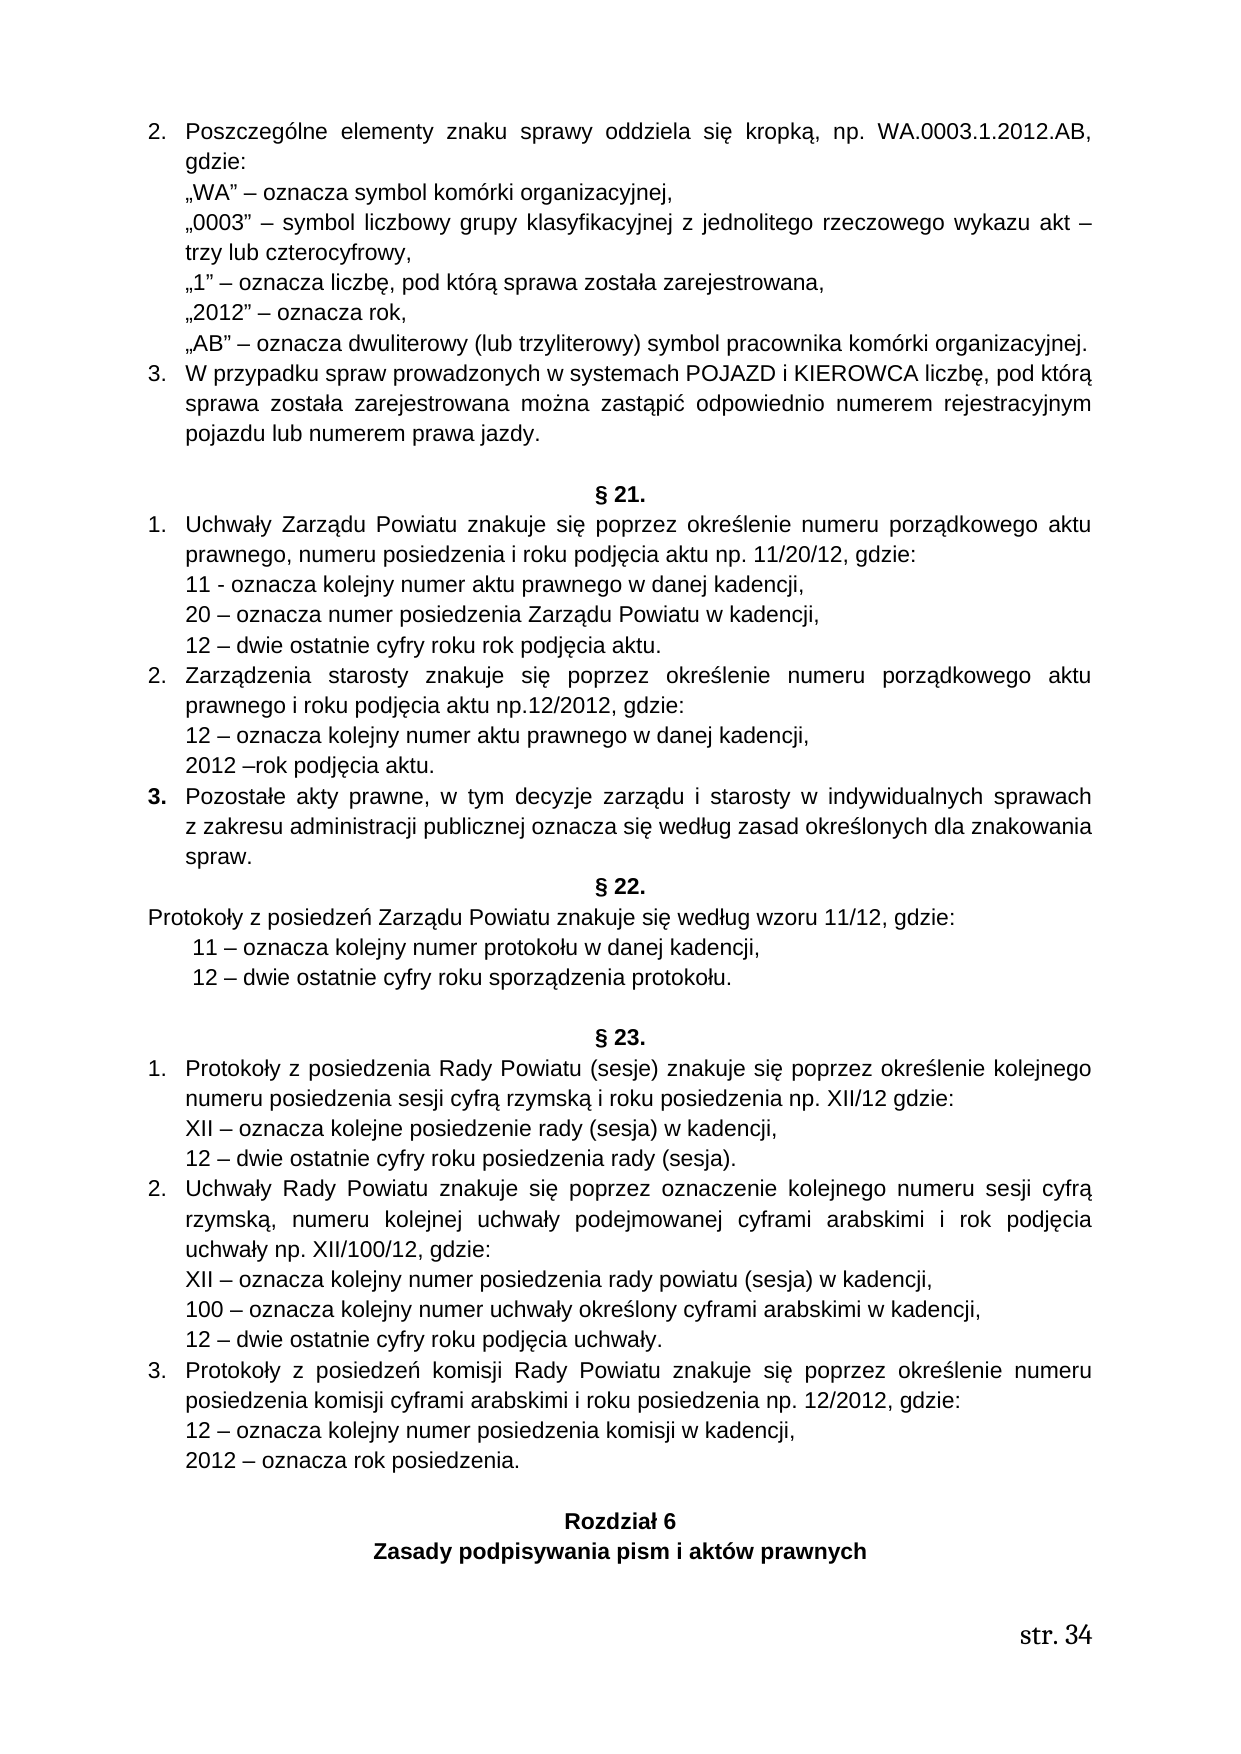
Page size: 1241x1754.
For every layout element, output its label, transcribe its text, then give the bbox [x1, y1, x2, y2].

text 12 – dwie ostatnie cyfry roku posiedzenia rady (sesja). [185, 1145, 1092, 1172]
text § 21. [148, 481, 1092, 507]
text „2012” – oznacza rok, [185, 299, 1092, 326]
text 12 – dwie ostatnie cyfry roku podjęcia uchwały. [185, 1326, 1092, 1353]
text „WA” – oznacza symbol komórki organizacyjnej, [185, 178, 1092, 205]
text 2012 –rok podjęcia aktu. [185, 752, 1092, 779]
text „0003” – symbol liczbowy grupy klasyfikacyjnej z jednolitego rzeczowego wykazu akt – trzy lub czterocyfrowy, [185, 209, 1092, 265]
text XII – oznacza kolejny numer posiedzenia rady powiatu (sesja) w kadencji, [185, 1266, 1092, 1292]
text Protokoły z posiedzeń Zarządu Powiatu znakuje się według wzoru 11/12, gdzie: [148, 903, 1092, 930]
text 12 – dwie ostatnie cyfry roku rok podjęcia aktu. [185, 632, 1092, 658]
text 2012 – oznacza rok posiedzenia. [185, 1447, 1092, 1474]
text 12 – oznacza kolejny numer posiedzenia komisji w kadencji, [185, 1417, 1092, 1443]
text „1” – oznacza liczbę, pod którą sprawa została zarejestrowana, [185, 269, 1092, 296]
list Protokoły z posiedzenia Rady Powiatu (sesje) znakuje się poprzez określenie kolejnego numeru posiedzenia sesji cyfrą rzymską i roku posiedzenia np. XII/12 gdzie: [148, 1054, 1092, 1111]
list Zarządzenia starosty znakuje się poprzez określenie numeru porządkowego aktu prawnego i roku podjęcia aktu np.12/2012, gdzie: [148, 662, 1092, 718]
list Pozostałe akty prawne, w tym decyzje zarządu i starosty w indywidualnych sprawach z zakresu administracji publicznej oznacza się według zasad określonych dla znakowania spraw. [148, 783, 1092, 869]
text Zasady podpisywania pism i aktów prawnych [148, 1538, 1092, 1564]
text XII – oznacza kolejne posiedzenie rady (sesja) w kadencji, [185, 1115, 1092, 1141]
text 12 – dwie ostatnie cyfry roku sporządzenia protokołu. [192, 964, 1092, 990]
text 11 - oznacza kolejny numer aktu prawnego w danej kadencji, [185, 571, 1092, 598]
text § 23. [148, 1024, 1092, 1051]
list Protokoły z posiedzeń komisji Rady Powiatu znakuje się poprzez określenie numeru posiedzenia komisji cyframi arabskimi i roku posiedzenia np. 12/2012, gdzie: [148, 1357, 1092, 1413]
text Rozdział 6 [148, 1508, 1092, 1534]
text 100 – oznacza kolejny numer uchwały określony cyframi arabskimi w kadencji, [185, 1296, 1092, 1323]
list W przypadku spraw prowadzonych w systemach POJAZD i KIEROWCA liczbę, pod którą sprawa została zarejestrowana można zastąpić odpowiednio numerem rejestracyjnym pojazdu lub numerem prawa jazdy. [148, 360, 1092, 447]
text 12 – oznacza kolejny numer aktu prawnego w danej kadencji, [185, 722, 1092, 749]
text „AB” – oznacza dwuliterowy (lub trzyliterowy) symbol pracownika komórki organizacyjnej. [185, 329, 1092, 356]
text 20 – oznacza numer posiedzenia Zarządu Powiatu w kadencji, [185, 601, 1092, 628]
text 11 – oznacza kolejny numer protokołu w danej kadencji, [192, 934, 1092, 960]
list Poszczególne elementy znaku sprawy oddziela się kropką, np. WA.0003.1.2012.AB, gdzie: [148, 118, 1092, 175]
text § 22. [148, 873, 1092, 900]
list Uchwały Rady Powiatu znakuje się poprzez oznaczenie kolejnego numeru sesji cyfrą rzymską, numeru kolejnej uchwały podejmowanej cyframi arabskimi i rok podjęcia uchwały np. XII/100/12, gdzie: [148, 1175, 1092, 1262]
list Uchwały Zarządu Powiatu znakuje się poprzez określenie numeru porządkowego aktu prawnego, numeru posiedzenia i roku podjęcia aktu np. 11/20/12, gdzie: [148, 511, 1092, 567]
